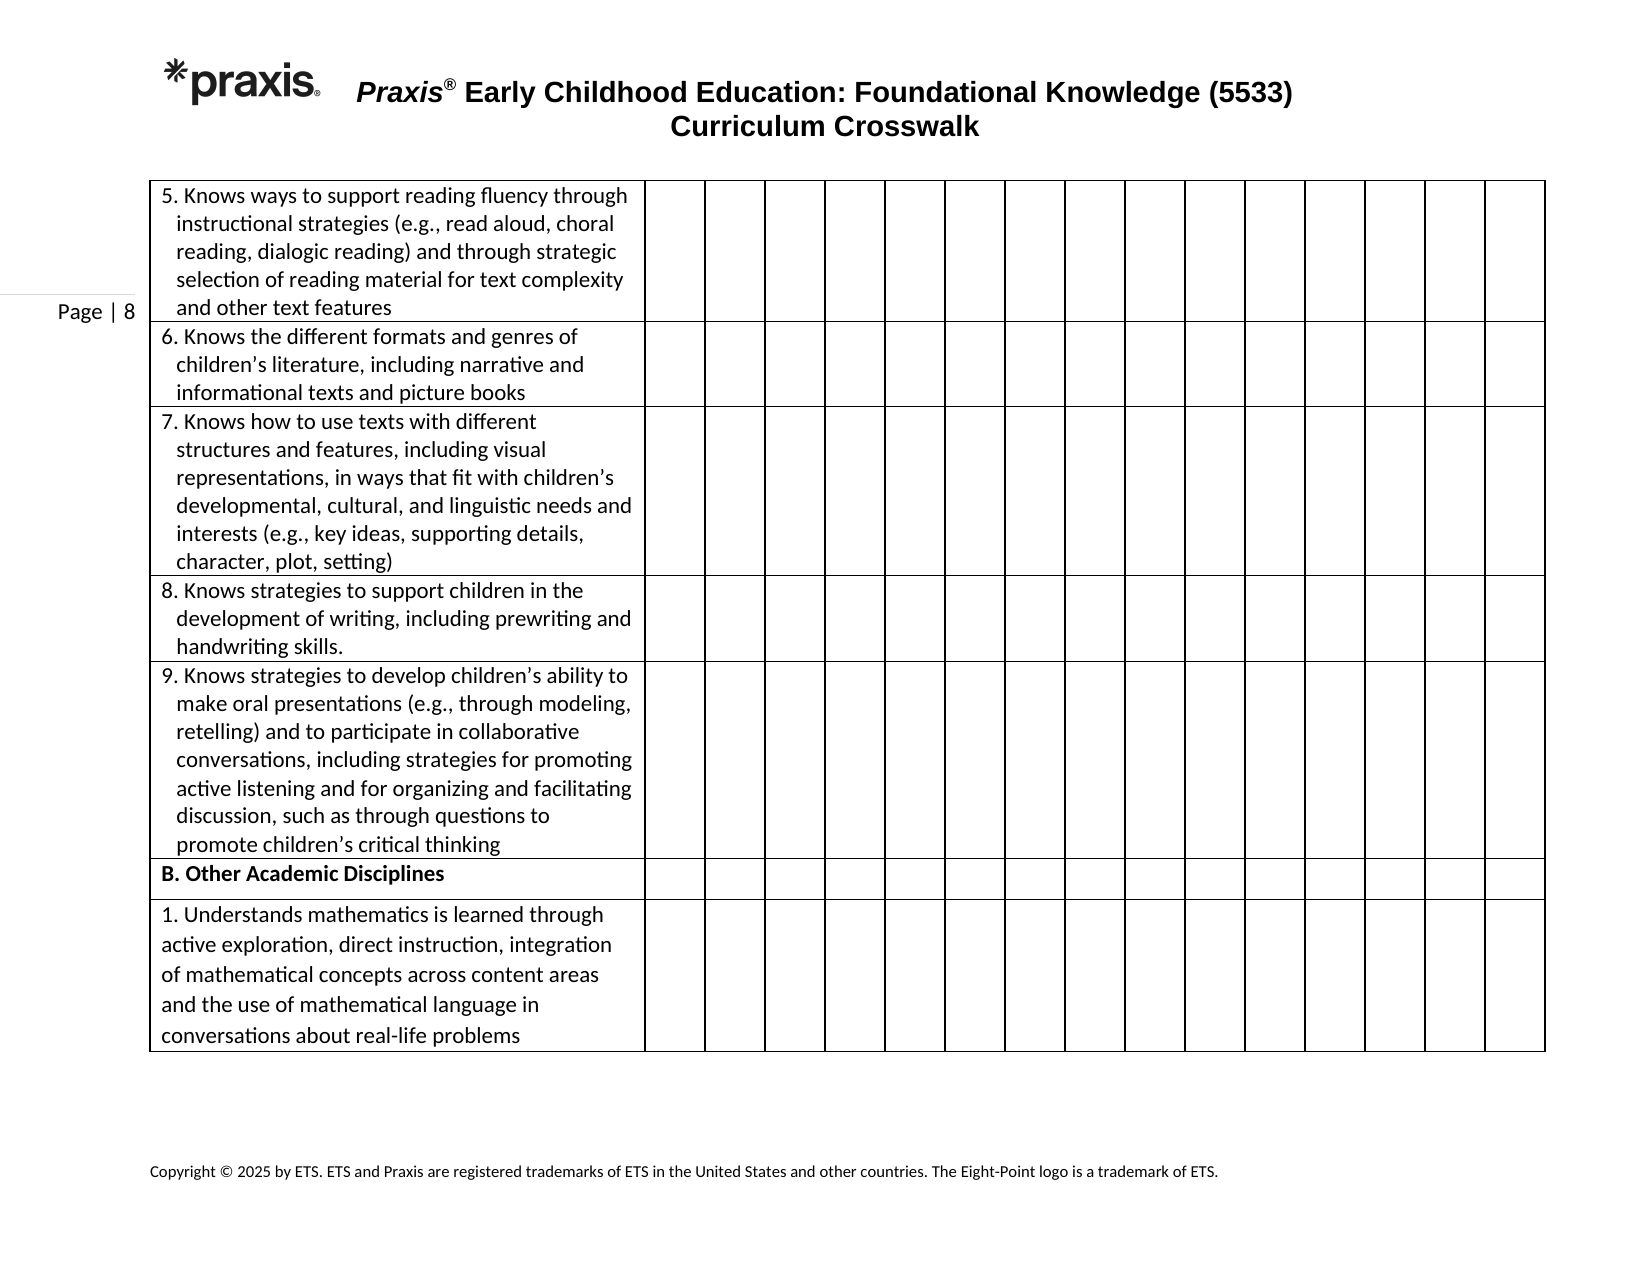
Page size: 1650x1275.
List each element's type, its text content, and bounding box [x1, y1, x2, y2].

table_cell [1246, 900, 1304, 1051]
table_cell [1366, 181, 1424, 321]
table_cell [946, 662, 1004, 858]
table_cell [1006, 576, 1064, 661]
table_cell [766, 181, 824, 321]
table_cell [766, 662, 824, 858]
table_cell [1246, 181, 1304, 321]
table_cell Knows the different formats and genres of children’s literature, including narrative and informational texts and picture books [151, 322, 644, 406]
table_cell [1486, 900, 1544, 1051]
table_cell [1306, 662, 1364, 858]
table_cell [826, 900, 884, 1051]
table_cell Knows strategies to support children in the development of writing, including prewriting and handwriting skills. [151, 576, 644, 661]
table_cell [1126, 900, 1184, 1051]
table_cell [1426, 407, 1484, 575]
table_cell [1486, 181, 1544, 321]
table_cell [1006, 900, 1064, 1051]
table_cell [1486, 322, 1544, 406]
table_cell [1006, 859, 1064, 899]
table_cell [1426, 662, 1484, 858]
table_cell [1006, 662, 1064, 858]
table_cell [1366, 900, 1424, 1051]
table_cell [1486, 407, 1544, 575]
table_cell 1. Understands mathematics is learned through active exploration, direct instruction, integration of mathematical concepts across content areas and the use of mathematical language in conversations about real-life problems [151, 900, 644, 1051]
table_cell [826, 859, 884, 899]
table_cell [1366, 407, 1424, 575]
table_cell [1246, 322, 1304, 406]
table_cell [1246, 407, 1304, 575]
table_cell [766, 407, 824, 575]
table_cell [1366, 662, 1424, 858]
table_cell [1186, 859, 1244, 899]
table_cell [766, 322, 824, 406]
table_cell [706, 900, 764, 1051]
table_cell [826, 181, 884, 321]
picture [150, 54, 334, 110]
table_cell [946, 181, 1004, 321]
table_cell [1066, 407, 1124, 575]
table_cell [1486, 859, 1544, 899]
table_cell [1426, 181, 1484, 321]
table_cell [886, 576, 944, 661]
table_cell Knows strategies to develop children’s ability to make oral presentations (e.g., through modeling, retelling) and to participate in collaborative conversations, including strategies for promoting active listening and for organizing and facilitating discussion, such as through questions to promote children’s critical thinking [151, 662, 644, 858]
table_cell [1126, 859, 1184, 899]
table_cell [826, 407, 884, 575]
table_cell [886, 859, 944, 899]
table_cell [1426, 859, 1484, 899]
table_cell [646, 181, 704, 321]
table_cell [1366, 576, 1424, 661]
table_cell [886, 407, 944, 575]
table_cell [1186, 576, 1244, 661]
table_cell Knows ways to support reading fluency through instructional strategies (e.g., read aloud, choral reading, dialogic reading) and through strategic selection of reading material for text complexity and other text features [151, 181, 644, 321]
table_cell [946, 407, 1004, 575]
table_cell [1486, 576, 1544, 661]
table_cell [706, 576, 764, 661]
table_cell [646, 900, 704, 1051]
table_cell [1246, 662, 1304, 858]
table_cell B. Other Academic Disciplines [151, 859, 644, 899]
table_cell [1186, 181, 1244, 321]
table_cell [1306, 407, 1364, 575]
table_cell [826, 662, 884, 858]
table_cell [946, 576, 1004, 661]
table_cell [1306, 900, 1364, 1051]
table_cell [646, 859, 704, 899]
table_cell [766, 576, 824, 661]
table_cell [1186, 662, 1244, 858]
table_cell [886, 900, 944, 1051]
table_cell [1126, 181, 1184, 321]
table_cell [1066, 900, 1124, 1051]
table_cell [1186, 322, 1244, 406]
table_cell [1006, 407, 1064, 575]
table_cell [826, 322, 884, 406]
table_cell [1126, 576, 1184, 661]
table_cell [946, 859, 1004, 899]
table_cell [1066, 322, 1124, 406]
table_cell [826, 576, 884, 661]
table_cell [1126, 662, 1184, 858]
table_cell [886, 181, 944, 321]
table_cell [1426, 576, 1484, 661]
table_cell [706, 859, 764, 899]
table_cell [1066, 181, 1124, 321]
table_cell [1066, 662, 1124, 858]
table_cell [1426, 322, 1484, 406]
table_cell [1306, 322, 1364, 406]
table_cell [1306, 859, 1364, 899]
table_cell [1066, 859, 1124, 899]
table_cell [1186, 900, 1244, 1051]
table_cell [1126, 322, 1184, 406]
table_cell [1306, 181, 1364, 321]
table_cell [1006, 181, 1064, 321]
table_cell [646, 407, 704, 575]
table_cell [706, 662, 764, 858]
table_cell [1486, 662, 1544, 858]
table_cell [946, 900, 1004, 1051]
table_cell [1126, 407, 1184, 575]
table_cell [946, 322, 1004, 406]
table_cell [1186, 407, 1244, 575]
table_cell [1426, 900, 1484, 1051]
table_cell [766, 859, 824, 899]
table_cell [766, 900, 824, 1051]
table_cell [646, 662, 704, 858]
table_cell [1246, 576, 1304, 661]
table_cell [886, 662, 944, 858]
table_cell [1366, 322, 1424, 406]
table_cell [706, 322, 764, 406]
table_cell [1006, 322, 1064, 406]
table_cell [1306, 576, 1364, 661]
table_cell [706, 181, 764, 321]
table_cell [1066, 576, 1124, 661]
table_cell [1246, 859, 1304, 899]
table_cell [646, 576, 704, 661]
table_cell [646, 322, 704, 406]
table_cell [886, 322, 944, 406]
table_cell [1366, 859, 1424, 899]
table_cell [706, 407, 764, 575]
table_cell Knows how to use texts with different structures and features, including visual representations, in ways that fit with children’s developmental, cultural, and linguistic needs and interests (e.g., key ideas, supporting details, character, plot, setting) [151, 407, 644, 575]
